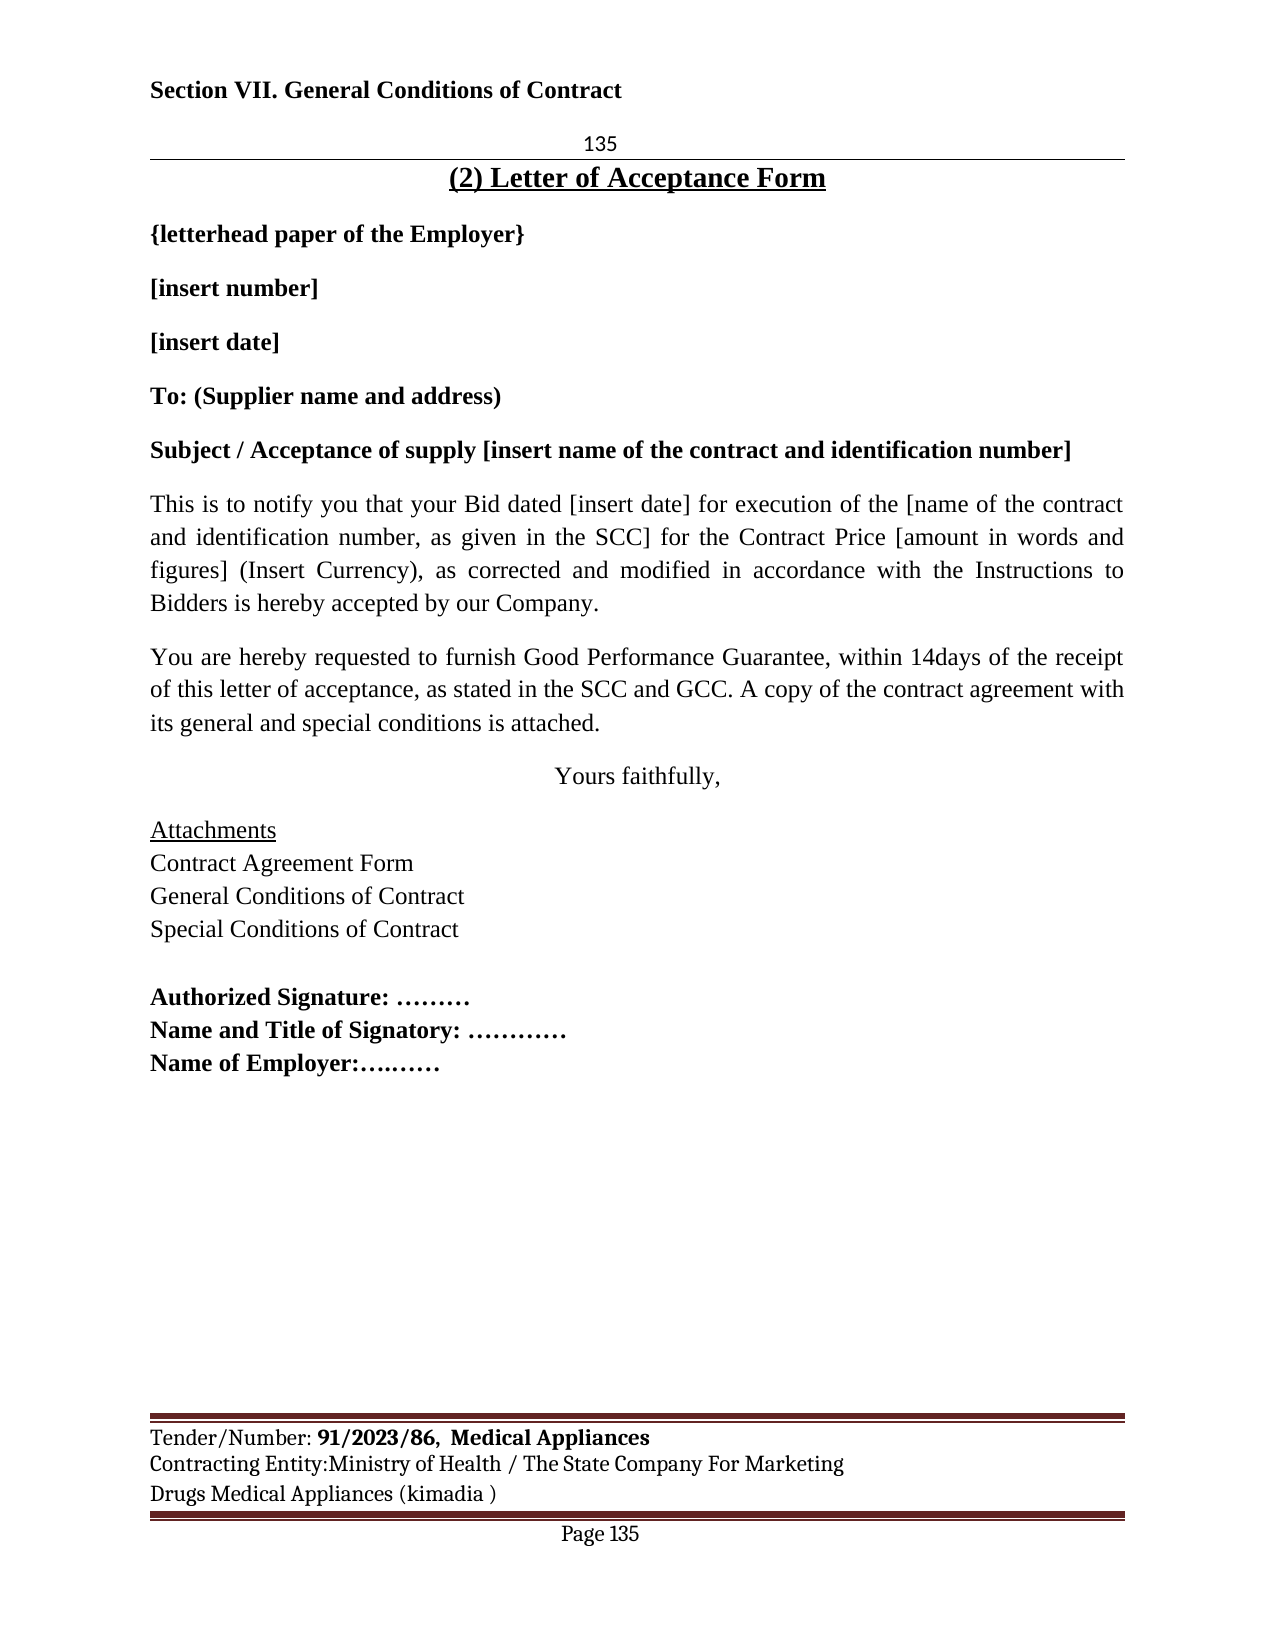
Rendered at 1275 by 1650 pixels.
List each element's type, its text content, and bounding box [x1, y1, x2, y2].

text Authorized Signature: ……… [150, 982, 1125, 1011]
text You are hereby requested to furnish Good Performance Guarantee, within 14days of the receipt of this letter of acceptance, as stated in the SCC and GCC. A copy of the contract agreement with its general and special conditions is attached. [150, 642, 1125, 736]
text Attachments [150, 815, 1125, 844]
text This is to notify you that your Bid dated [insert date] for execution of the [name of the contract and identification number, as given in the SCC] for the Contract Price [amount in words and figures] (Insert Currency), as corrected and modified in accordance with the Instructions to Bidders is hereby accepted by our Company. [150, 489, 1125, 616]
text Special Conditions of Contract [150, 914, 1125, 943]
text [insert date] [150, 327, 1125, 356]
text General Conditions of Contract [150, 881, 1125, 910]
text (2) Letter of Acceptance Form [150, 160, 1125, 193]
text To: (Supplier name and address) [150, 381, 1125, 410]
text Contract Agreement Form [150, 848, 1125, 877]
text [insert number] [150, 273, 1125, 302]
text Subject / Acceptance of supply [insert name of the contract and identification number] [150, 435, 1125, 463]
text {letterhead paper of the Employer} [150, 219, 1125, 248]
text Name of Employer:….…… [150, 1048, 1125, 1077]
text Name and Title of Signatory: ………… [150, 1015, 1125, 1044]
text Yours faithfully, [150, 761, 1125, 790]
